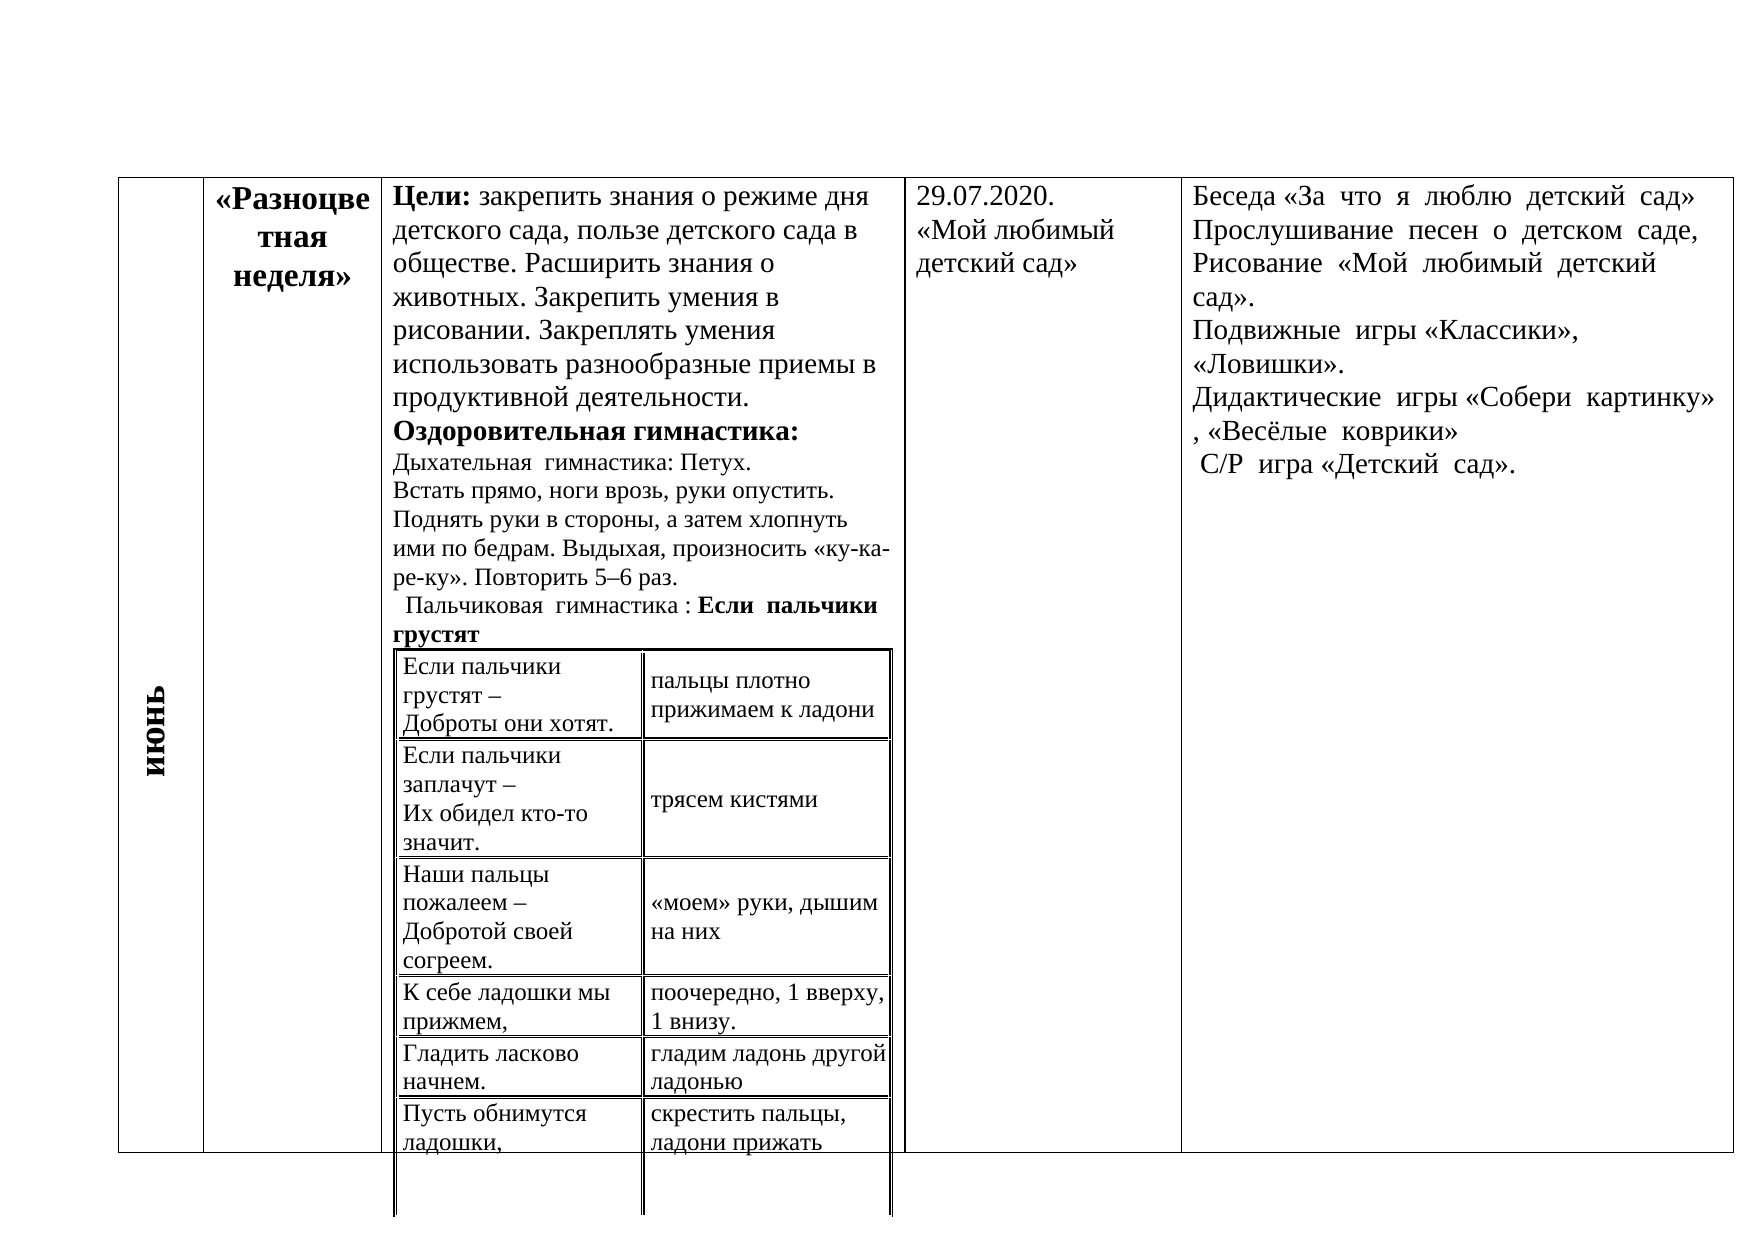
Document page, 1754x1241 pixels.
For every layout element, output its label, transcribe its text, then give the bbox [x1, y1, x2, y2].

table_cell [382, 178, 904, 1152]
table_cell Беседа «За что я люблю детский сад» Прослушивание песен о детском саде, Рисование «Мой любимый детский сад». Подвижные игры «Классики», «Ловишки». Дидактические игры «Собери картинку» , «Весёлые коврики» С/Р игра «Детский сад». [1182, 178, 1733, 1152]
table_cell 29.07.2020. «Мой любимый детский сад» [906, 178, 1181, 1152]
table_cell июнь [119, 178, 203, 1152]
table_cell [204, 178, 381, 1152]
